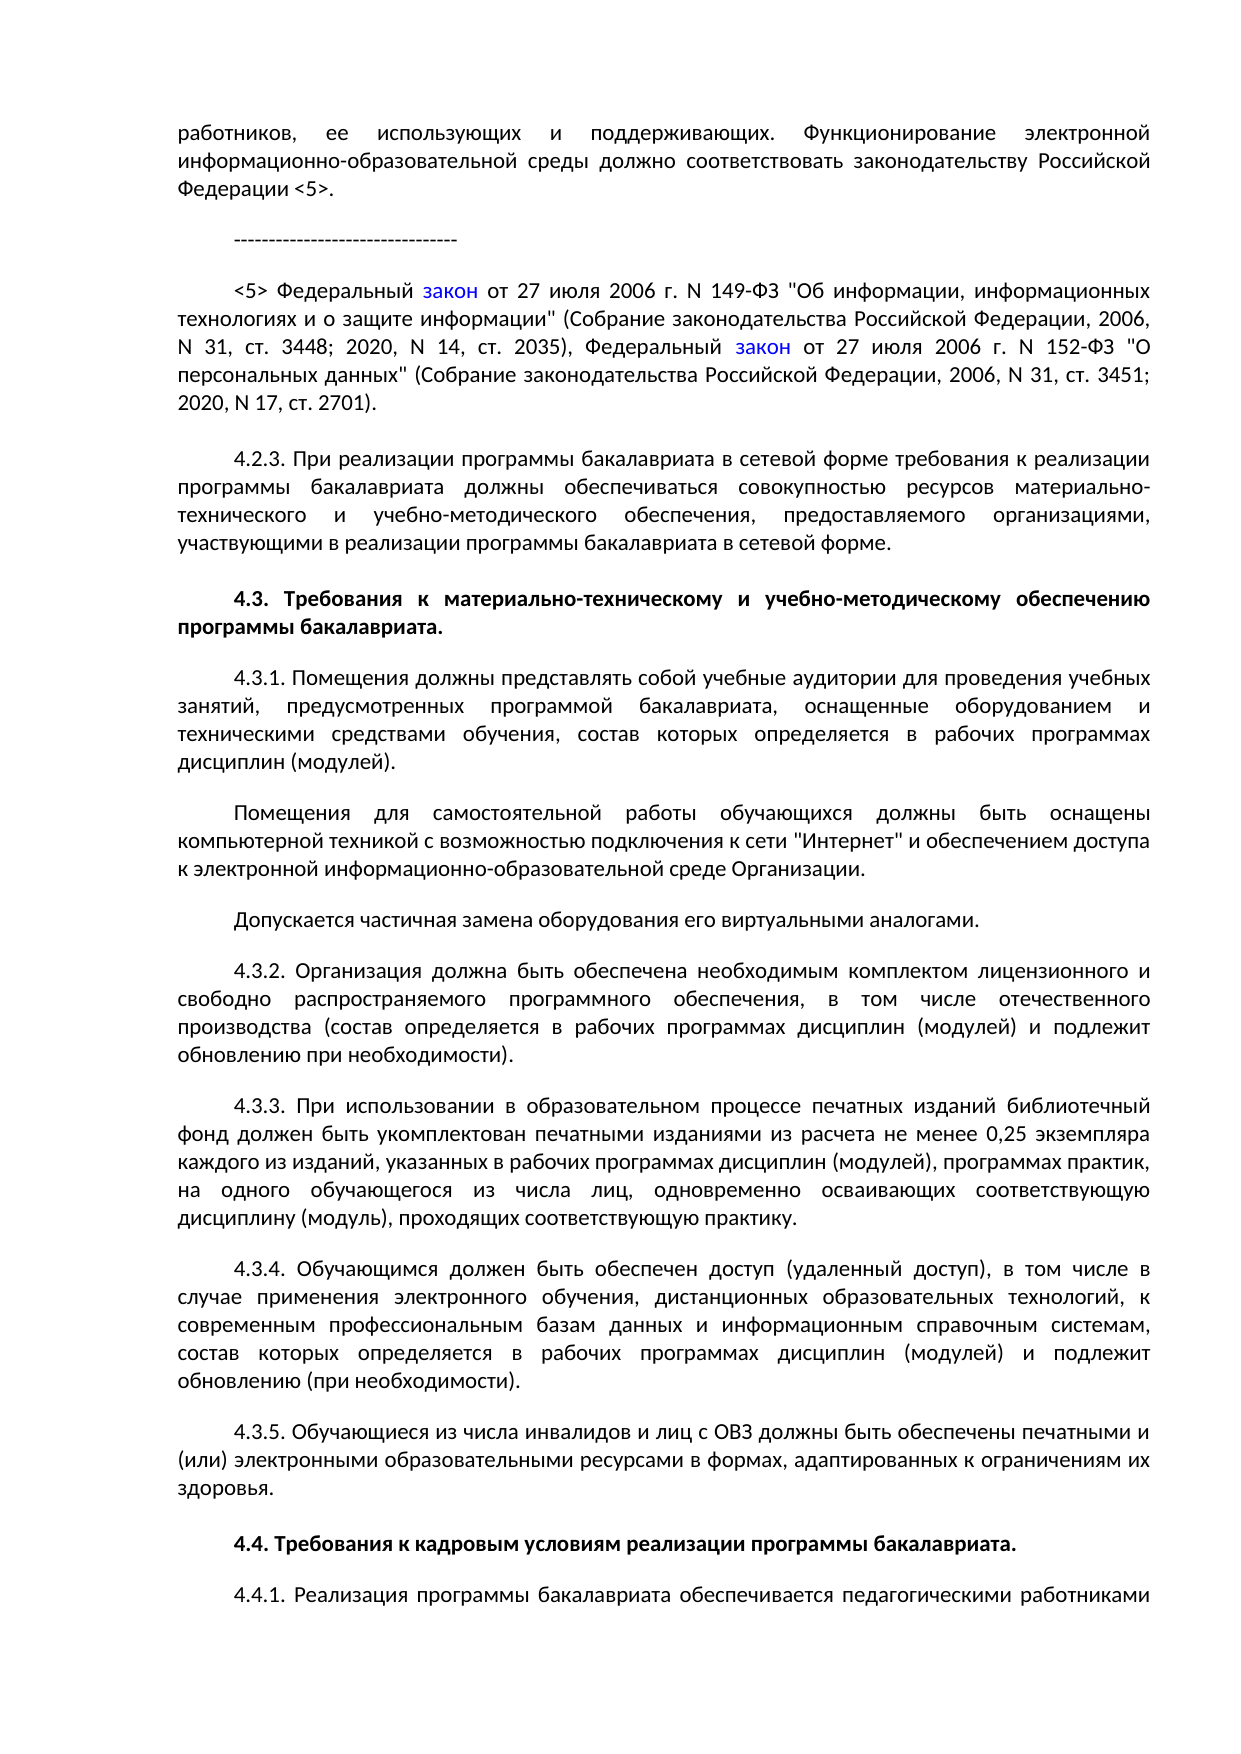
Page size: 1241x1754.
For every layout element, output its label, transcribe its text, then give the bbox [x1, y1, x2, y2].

title 4.4. Требования к кадровым условиям реализации программы бакалавриата. [177, 1529, 1152, 1557]
title 4.3. Требования к материально-техническому и учебно-методическому обеспечению программы бакалавриата. [177, 584, 1152, 640]
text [177, 118, 1152, 202]
text 4.2.3. При реализации программы бакалавриата в сетевой форме требования к реализации программы бакалавриата должны обеспечиваться совокупностью ресурсов материально-технического и учебно-методического обеспечения, предоставляемого организациями, участвующими в реализации программы бакалавриата в сетевой форме. [177, 444, 1152, 556]
text 4.3.4. Обучающимся должен быть обеспечен доступ (удаленный доступ), в том числе в случае применения электронного обучения, дистанционных образовательных технологий, к современным профессиональным базам данных и информационным справочным системам, состав которых определяется в рабочих программах дисциплин (модулей) и подлежит обновлению (при необходимости). [177, 1254, 1152, 1394]
text <5> Федеральный закон от 27 июля 2006 г. N 149-ФЗ "Об информации, информационных технологиях и о защите информации" (Собрание законодательства Российской Федерации, 2006, N 31, ст. 3448; 2020, N 14, ст. 2035), Федеральный закон от 27 июля 2006 г. N 152-ФЗ "О персональных данных" (Собрание законодательства Российской Федерации, 2006, N 31, ст. 3451; 2020, N 17, ст. 2701). [177, 276, 1152, 416]
text -------------------------------- [177, 225, 1152, 253]
text 4.3.1. Помещения должны представлять собой учебные аудитории для проведения учебных занятий, предусмотренных программой бакалавриата, оснащенные оборудованием и техническими средствами обучения, состав которых определяется в рабочих программах дисциплин (модулей). [177, 663, 1152, 775]
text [177, 1580, 1152, 1608]
text Допускается частичная замена оборудования его виртуальными аналогами. [177, 905, 1152, 933]
text 4.3.5. Обучающиеся из числа инвалидов и лиц с ОВЗ должны быть обеспечены печатными и (или) электронными образовательными ресурсами в формах, адаптированных к ограничениям их здоровья. [177, 1417, 1152, 1501]
text Помещения для самостоятельной работы обучающихся должны быть оснащены компьютерной техникой с возможностью подключения к сети "Интернет" и обеспечением доступа к электронной информационно-образовательной среде Организации. [177, 798, 1152, 882]
text 4.3.3. При использовании в образовательном процессе печатных изданий библиотечный фонд должен быть укомплектован печатными изданиями из расчета не менее 0,25 экземпляра каждого из изданий, указанных в рабочих программах дисциплин (модулей), программах практик, на одного обучающегося из числа лиц, одновременно осваивающих соответствующую дисциплину (модуль), проходящих соответствующую практику. [177, 1091, 1152, 1231]
text 4.3.2. Организация должна быть обеспечена необходимым комплектом лицензионного и свободно распространяемого программного обеспечения, в том числе отечественного производства (состав определяется в рабочих программах дисциплин (модулей) и подлежит обновлению при необходимости). [177, 956, 1152, 1068]
